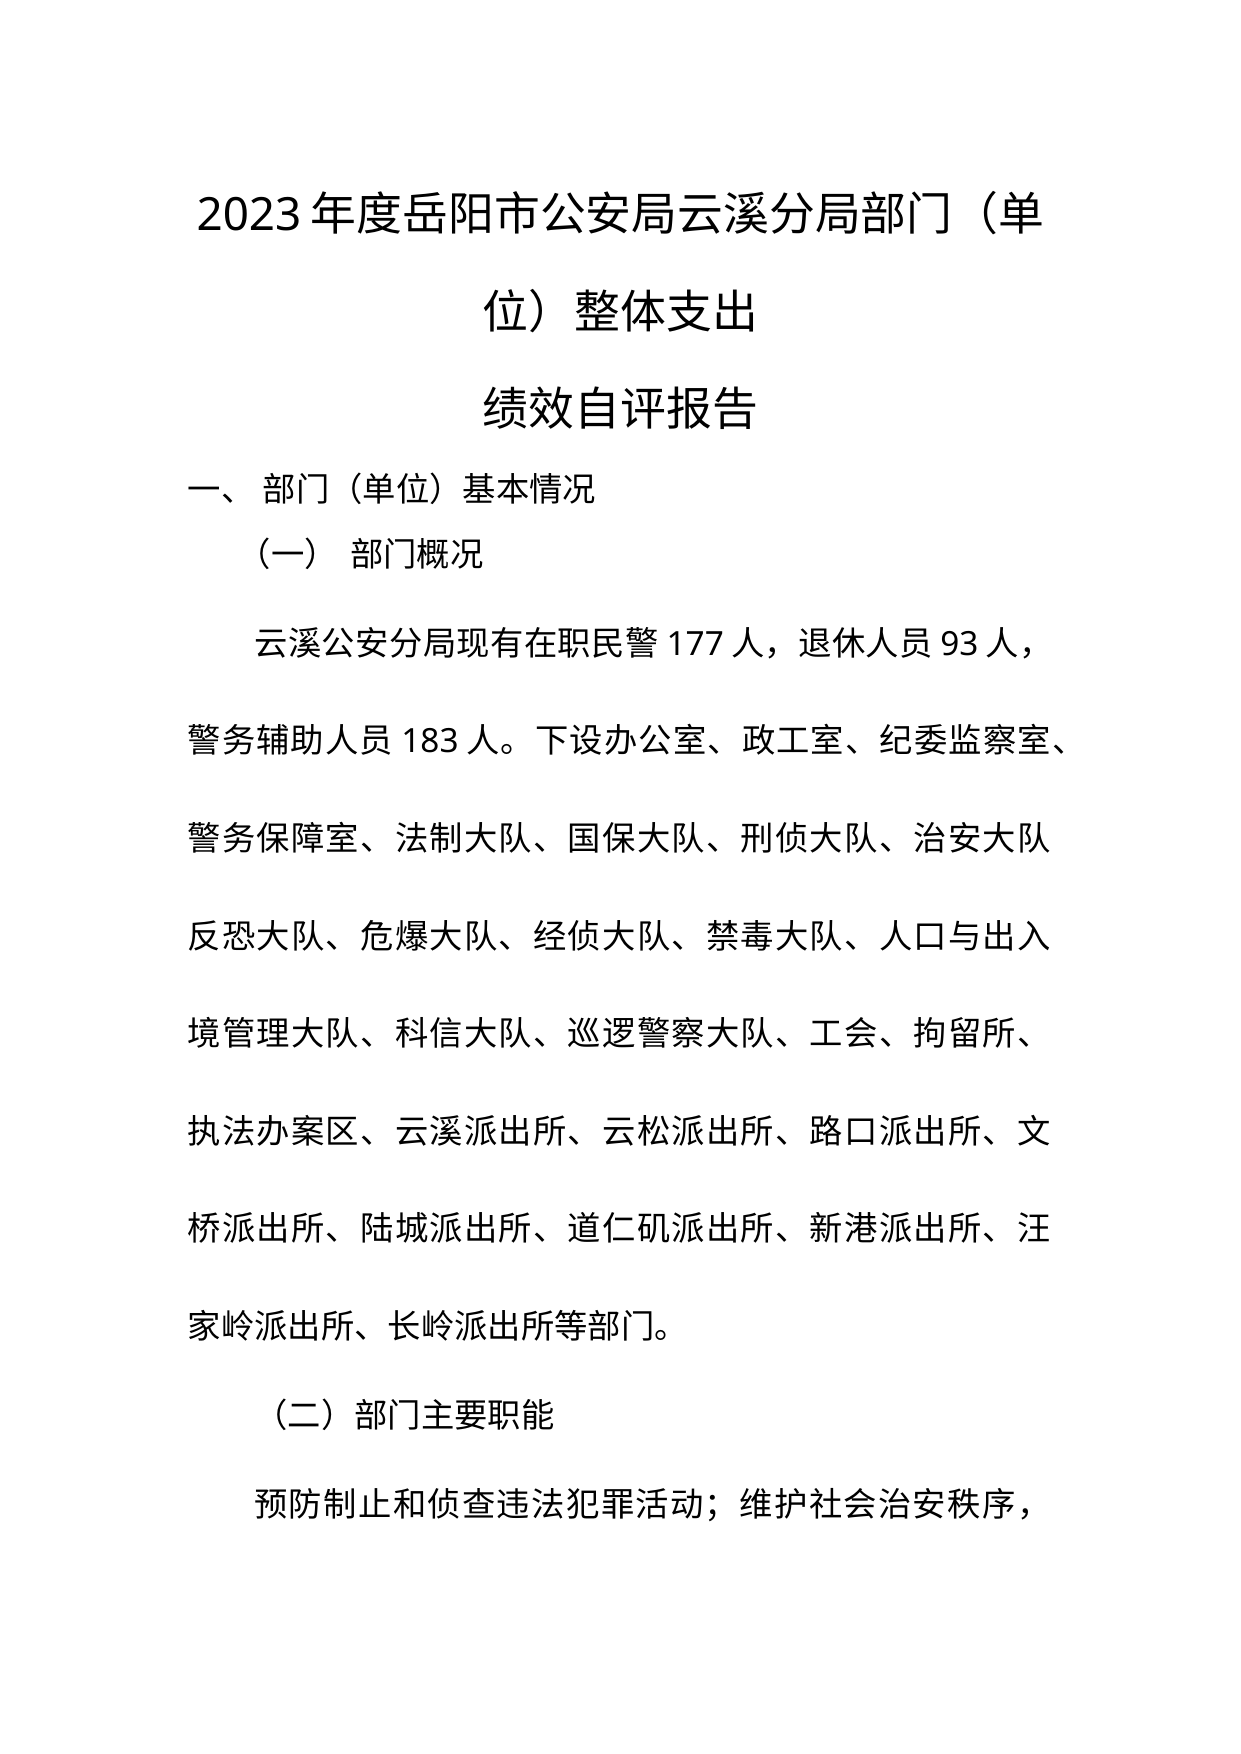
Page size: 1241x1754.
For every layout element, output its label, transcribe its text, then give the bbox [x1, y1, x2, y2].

list 部门主要职能 [187, 1380, 1053, 1445]
text 云溪公安分局现有在职民警177人，退休人员93人，警务辅助人员183人。下设办公室、政工室、纪委监察室、警务保障室、法制大队、国保大队、刑侦大队、治安大队、反恐大队、危爆大队、经侦大队、禁毒大队、人口与出入境管理大队、科信大队、巡逻警察大队、工会、拘留所、执法办案区、云溪派出所、云松派出所、路口派出所、文桥派出所、陆城派出所、道仁矶派出所、新港派出所、汪家岭派出所、长岭派出所等部门。 [187, 608, 1053, 1356]
list 部门（单位）基本情况 [187, 454, 1053, 519]
text 2023年度岳阳市公安局云溪分局部门（单位）整体支出 [187, 162, 1053, 357]
list 部门概况 [237, 519, 1053, 584]
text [187, 1469, 1053, 1534]
text 绩效自评报告 [187, 357, 1053, 454]
